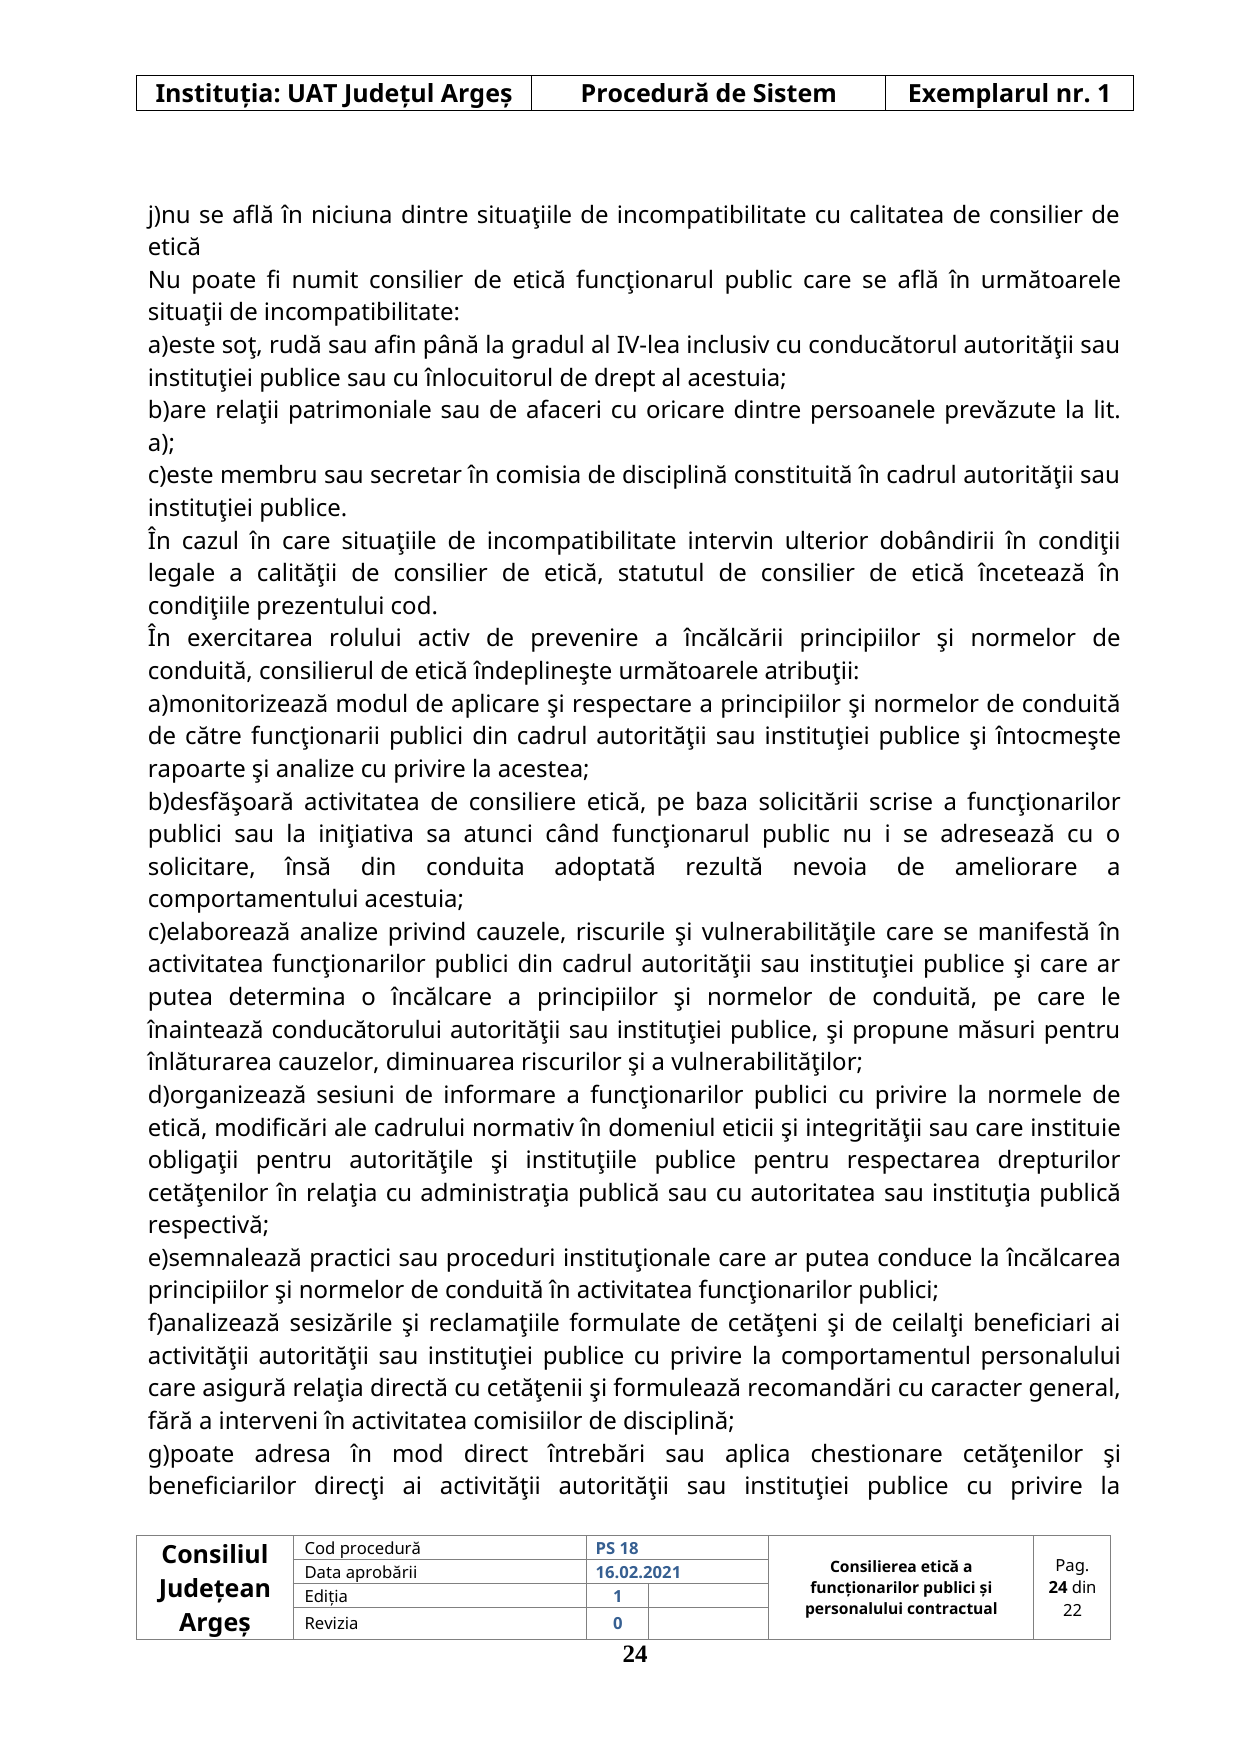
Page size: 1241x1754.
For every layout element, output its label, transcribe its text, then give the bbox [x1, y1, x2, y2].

text c)este membru sau secretar în comisia de disciplină constituită în cadrul autorităţii sau instituţiei publice. [148, 458, 1122, 523]
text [148, 1436, 1122, 1502]
text În cazul în care situaţiile de incompatibilitate intervin ulterior dobândirii în condiţii legale a calităţii de consilier de etică, statutul de consilier de etică încetează în condiţiile prezentului cod. [148, 523, 1122, 621]
text a)monitorizează modul de aplicare şi respectare a principiilor şi normelor de conduită de către funcţionarii publici din cadrul autorităţii sau instituţiei publice şi întocmeşte rapoarte şi analize cu privire la acestea; [148, 686, 1122, 784]
text f)analizează sesizările şi reclamaţiile formulate de cetăţeni şi de ceilalţi beneficiari ai activităţii autorităţii sau instituţiei publice cu privire la comportamentul personalului care asigură relaţia directă cu cetăţenii şi formulează recomandări cu caracter general, fără a interveni în activitatea comisiilor de disciplină; [148, 1306, 1122, 1436]
text b)desfăşoară activitatea de consiliere etică, pe baza solicitării scrise a funcţionarilor publici sau la iniţiativa sa atunci când funcţionarul public nu i se adresează cu o solicitare, însă din conduita adoptată rezultă nevoia de ameliorare a comportamentului acestuia; [148, 784, 1122, 915]
text j)nu se află în niciuna dintre situaţiile de incompatibilitate cu calitatea de consilier de etică [148, 197, 1122, 263]
text În exercitarea rolului activ de prevenire a încălcării principiilor şi normelor de conduită, consilierul de etică îndeplineşte următoarele atribuţii: [148, 621, 1122, 686]
text d)organizează sesiuni de informare a funcţionarilor publici cu privire la normele de etică, modificări ale cadrului normativ în domeniul eticii şi integrităţii sau care instituie obligaţii pentru autorităţile şi instituţiile publice pentru respectarea drepturilor cetăţenilor în relaţia cu administraţia publică sau cu autoritatea sau instituţia publică respectivă; [148, 1078, 1122, 1241]
text Nu poate fi numit consilier de etică funcţionarul public care se află în următoarele situaţii de incompatibilitate: [148, 263, 1122, 328]
text a)este soţ, rudă sau afin până la gradul al IV-lea inclusiv cu conducătorul autorităţii sau instituţiei publice sau cu înlocuitorul de drept al acestuia; [148, 328, 1122, 393]
text e)semnalează practici sau proceduri instituţionale care ar putea conduce la încălcarea principiilor şi normelor de conduită în activitatea funcţionarilor publici; [148, 1241, 1122, 1306]
text b)are relaţii patrimoniale sau de afaceri cu oricare dintre persoanele prevăzute la lit. a); [148, 393, 1122, 458]
text c)elaborează analize privind cauzele, riscurile şi vulnerabilităţile care se manifestă în activitatea funcţionarilor publici din cadrul autorităţii sau instituţiei publice şi care ar putea determina o încălcare a principiilor şi normelor de conduită, pe care le înaintează conducătorului autorităţii sau instituţiei publice, şi propune măsuri pentru înlăturarea cauzelor, diminuarea riscurilor şi a vulnerabilităţilor; [148, 915, 1122, 1078]
